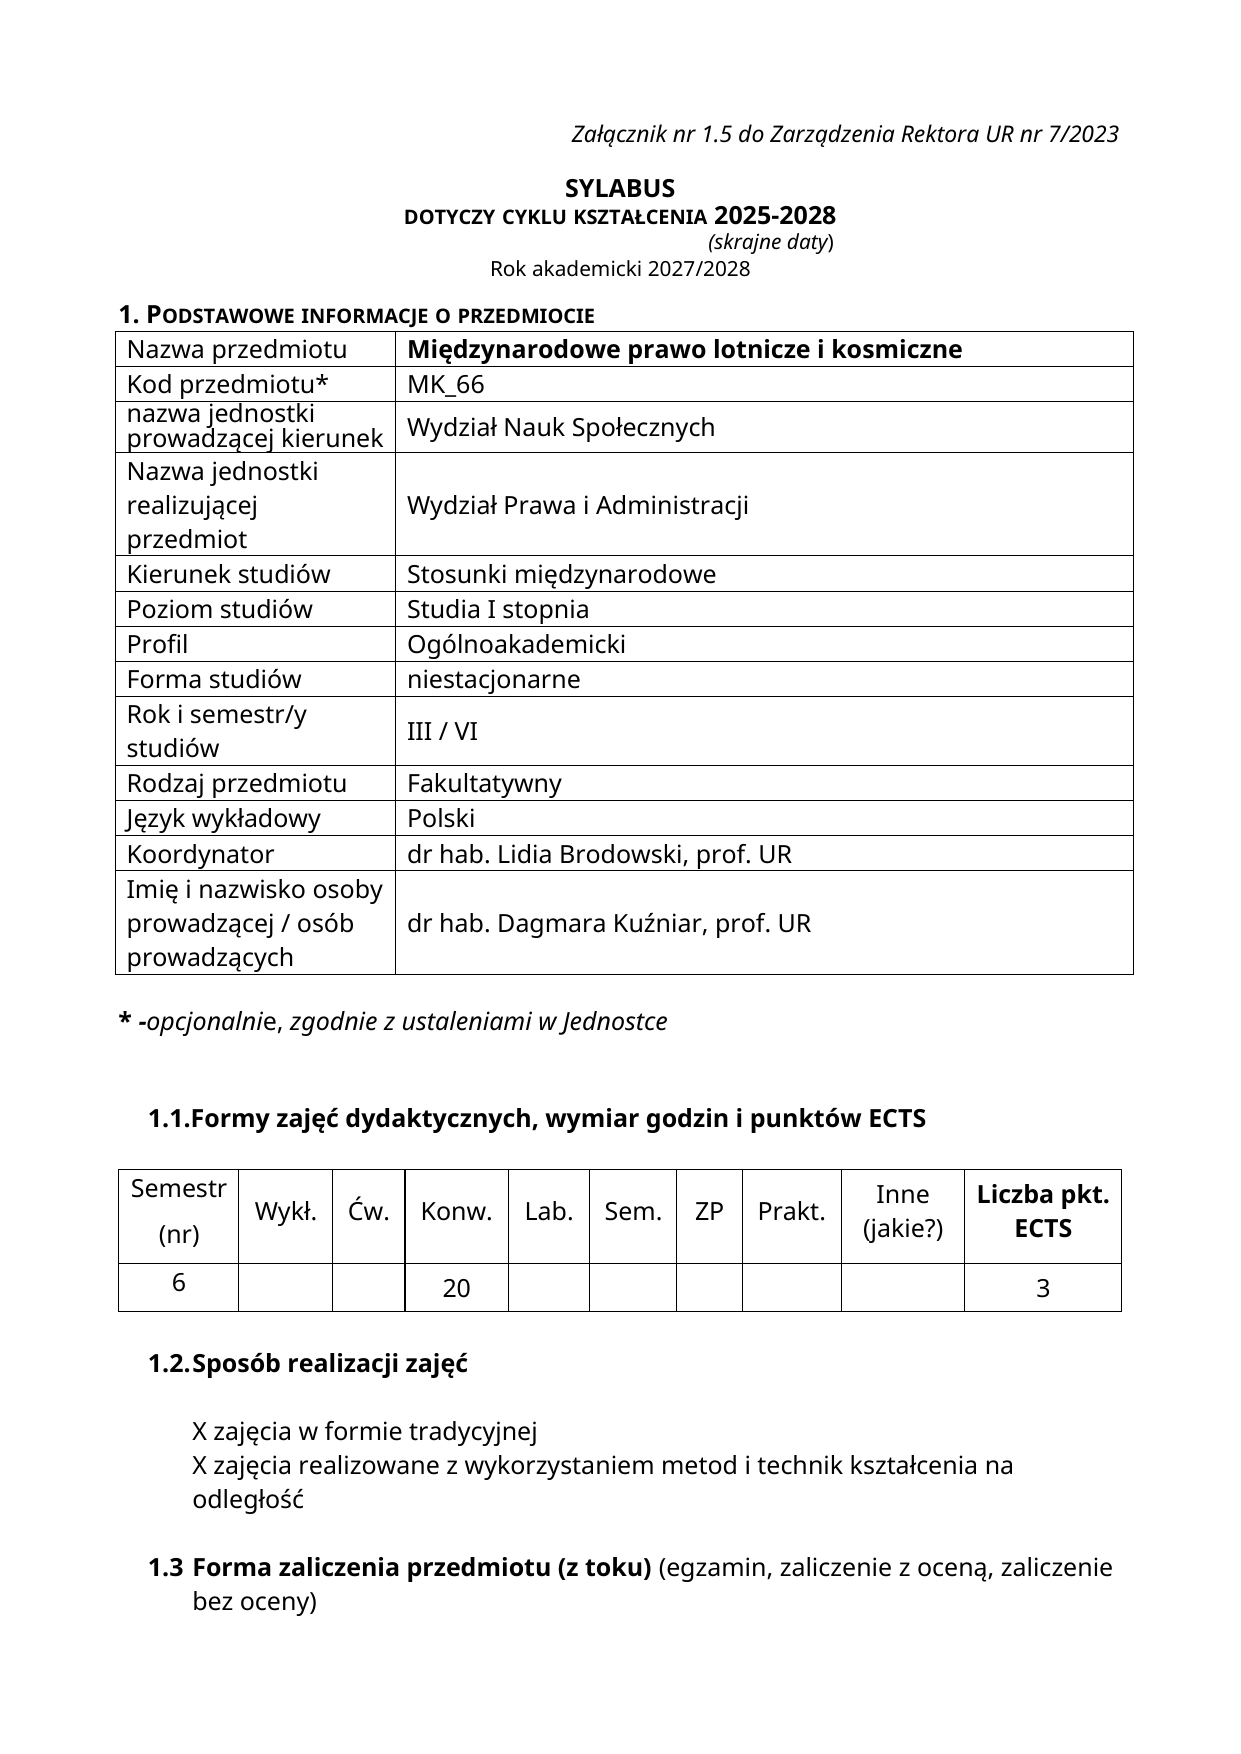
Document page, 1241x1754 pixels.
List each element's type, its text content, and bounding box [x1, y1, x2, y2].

text 1.3 Forma zaliczenia przedmiotu (z toku) (egzamin, zaliczenie z oceną, zaliczenie bez oceny) [148, 1550, 1122, 1618]
table_cell Wydział Prawa i Administracji [396, 453, 1133, 555]
table_cell Forma studiów [116, 662, 395, 696]
table_cell [509, 1264, 589, 1311]
table_cell [333, 1264, 404, 1311]
text Załącznik nr 1.5 do Zarządzenia Rektora UR nr 7/2023 [118, 118, 1122, 149]
table_cell Imię i nazwisko osoby prowadzącej / osób prowadzących [116, 871, 395, 973]
table_header Sem. [590, 1170, 676, 1263]
text 1. Podstawowe informacje o przedmiocie [118, 297, 1122, 331]
table_header Nazwa przedmiotu [116, 332, 395, 366]
table_header Ćw. [333, 1170, 404, 1263]
table_cell Rok i semestr/y studiów [116, 697, 395, 765]
table_cell Kierunek studiów [116, 556, 395, 591]
table_cell Język wykładowy [116, 801, 395, 835]
table_header Inne (jakie?) [842, 1170, 964, 1263]
table_cell Wydział Nauk Społecznych [396, 402, 1133, 452]
table_header ZP [677, 1170, 742, 1263]
table_cell [677, 1264, 742, 1311]
text SYLABUS [118, 170, 1122, 204]
table_cell Koordynator [116, 836, 395, 870]
text (skrajne daty) [634, 229, 1122, 254]
table_cell Poziom studiów [116, 592, 395, 626]
table_header Lab. [509, 1170, 589, 1263]
table_cell dr hab. Dagmara Kuźniar, prof. UR [396, 871, 1133, 973]
table_cell Ogólnoakademicki [396, 627, 1133, 661]
table_cell nazwa jednostki prowadzącej kierunek [116, 402, 395, 452]
text X zajęcia realizowane z wykorzystaniem metod i technik kształcenia na odległość [192, 1448, 1122, 1516]
table_header Semestr (nr) [119, 1170, 238, 1263]
text dotyczy cyklu kształcenia 2025-2028 [118, 204, 1122, 229]
table_cell Studia I stopnia [396, 592, 1133, 626]
text 1.1.Formy zajęć dydaktycznych, wymiar godzin i punktów ECTS [148, 1101, 1122, 1135]
table_cell [743, 1264, 841, 1311]
table_cell MK_66 [396, 367, 1133, 401]
table_cell niestacjonarne [396, 662, 1133, 696]
table_header Liczba pkt. ECTS [965, 1170, 1121, 1263]
table_cell [590, 1264, 676, 1311]
table_cell [842, 1264, 964, 1311]
table_cell Fakultatywny [396, 766, 1133, 800]
table_cell Kod przedmiotu* [116, 367, 395, 401]
table_cell Nazwa jednostki realizującej przedmiot [116, 453, 395, 555]
text 1.2. Sposób realizacji zajęć [148, 1346, 1122, 1380]
text * -opcjonalnie, zgodnie z ustaleniami w Jednostce [118, 1004, 1122, 1038]
table_cell 3 [965, 1264, 1121, 1311]
table_cell Stosunki międzynarodowe [396, 556, 1133, 591]
table_cell [239, 1264, 332, 1311]
table_cell Profil [116, 627, 395, 661]
table_header Międzynarodowe prawo lotnicze i kosmiczne [396, 332, 1133, 366]
table_cell Rodzaj przedmiotu [116, 766, 395, 800]
text Rok akademicki 2027/2028 [118, 254, 1122, 283]
text X zajęcia w formie tradycyjnej [192, 1414, 1122, 1448]
table_cell 6 [119, 1264, 238, 1311]
table_header Wykł. [239, 1170, 332, 1263]
table_cell III / VI [396, 697, 1133, 765]
table_cell Polski [396, 801, 1133, 835]
table_cell dr hab. Lidia Brodowski, prof. UR [396, 836, 1133, 870]
table_header Prakt. [743, 1170, 841, 1263]
table_cell 20 [406, 1264, 508, 1311]
table_header Konw. [406, 1170, 508, 1263]
